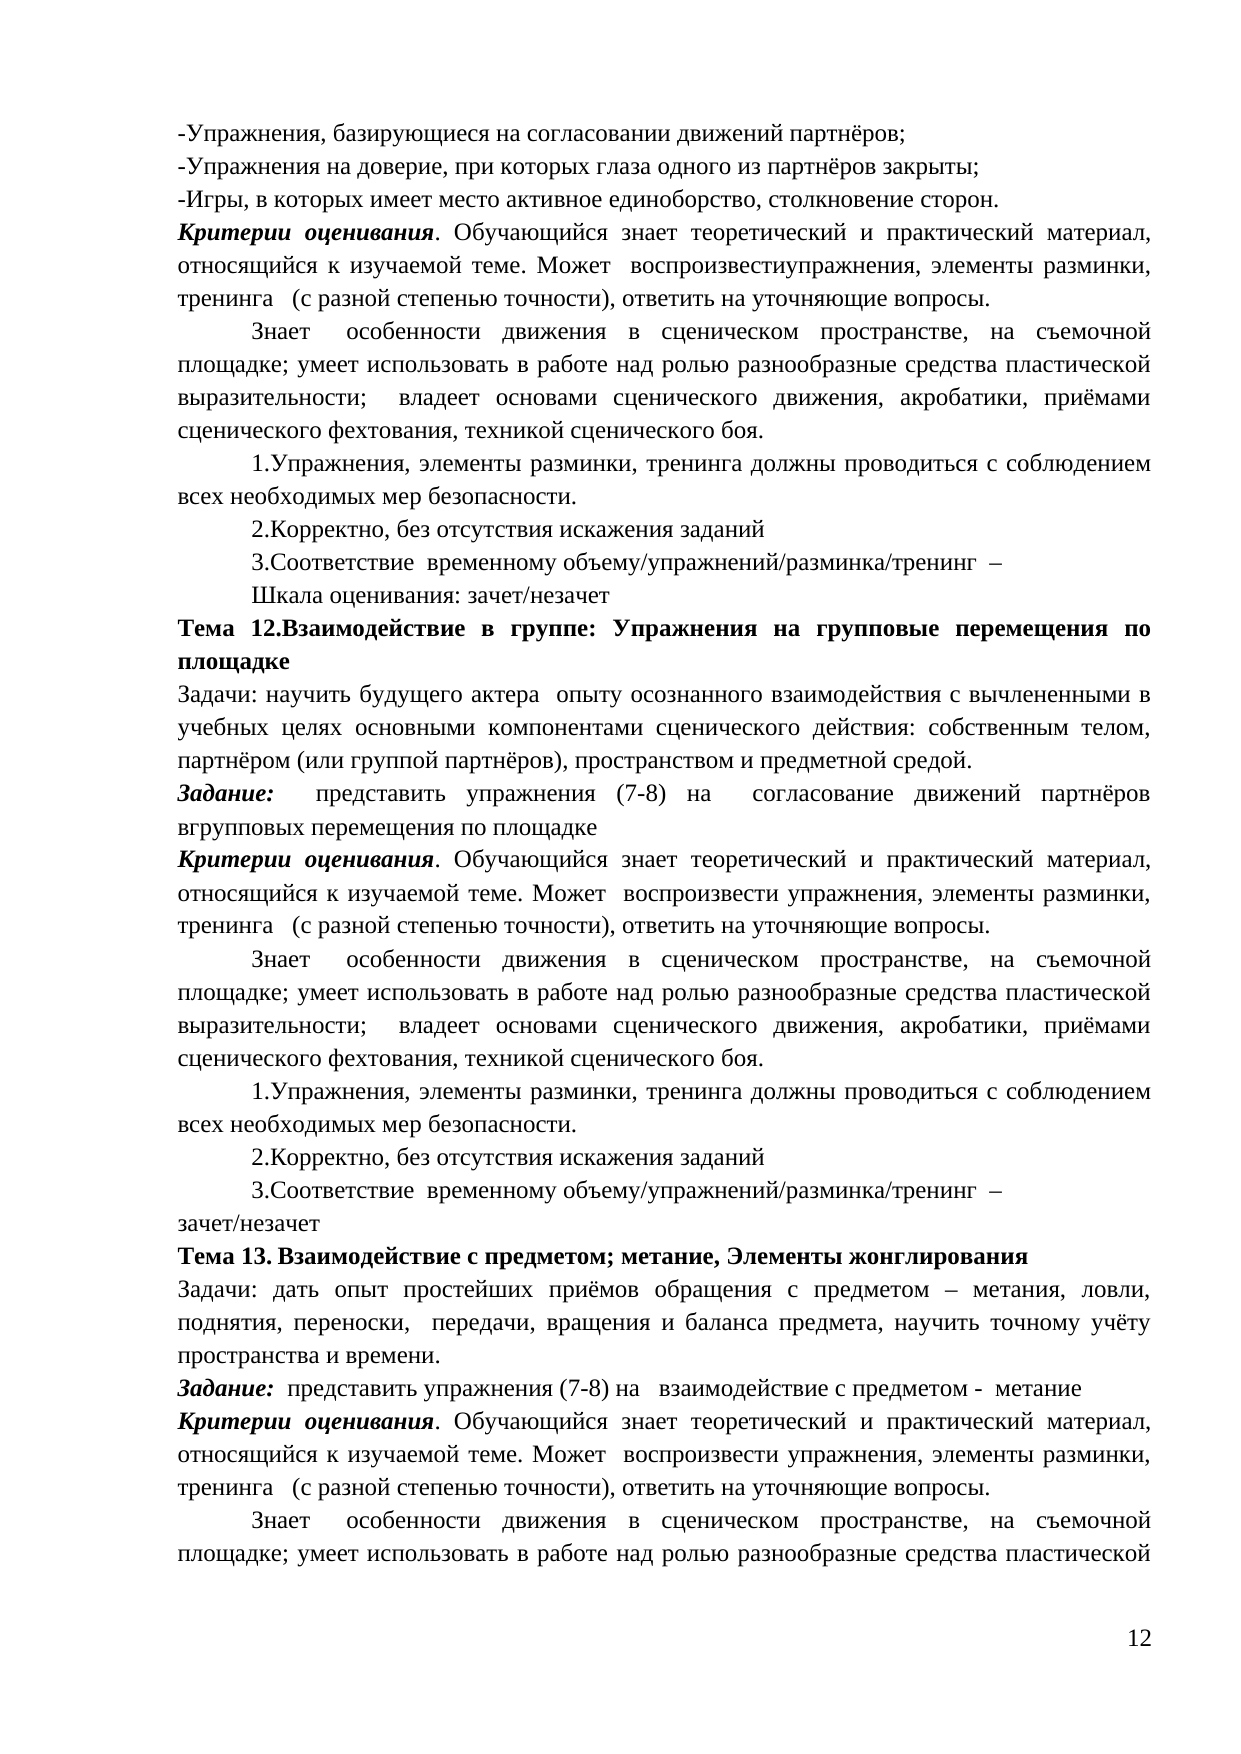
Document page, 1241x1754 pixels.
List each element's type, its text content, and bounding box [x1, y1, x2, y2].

text Задачи: научить будущего актера опыту осознанного взаимодействия с вычлененными в учебных целях основными компонентами сценического действия: собственным телом, партнёром (или группой партнёров), пространством и предметной средой. [177, 679, 1152, 774]
text 3.Соответствие временному объему/упражнений/разминка/тренинг – [177, 547, 1152, 576]
text Тема 13. Взаимодействие с предметом; метание, Элементы жонглирования [177, 1241, 1152, 1269]
text -Упражнения на доверие, при которых глаза одного из партнёров закрыты; [177, 151, 1152, 180]
text Тема 12.Взаимодействие в группе: Упражнения на групповые перемещения по площадке [177, 613, 1152, 675]
text зачет/незачет [177, 1208, 1152, 1237]
text Задание: представить упражнения (7-8) на согласование движений партнёров вгрупповых перемещения по площадке [177, 778, 1152, 840]
text 2.Корректно, без отсутствия искажения заданий [177, 1142, 1152, 1171]
text 3.Соответствие временному объему/упражнений/разминка/тренинг – [177, 1175, 1152, 1203]
text Критерии оценивания. Обучающийся знает теоретический и практический материал, относящийся к изучаемой теме. Может воспроизвести упражнения, элементы разминки, тренинга (с разной степенью точности), ответить на уточняющие вопросы. [177, 1406, 1152, 1501]
text Критерии оценивания. Обучающийся знает теоретический и практический материал, относящийся к изучаемой теме. Может воспроизвестиупражнения, элементы разминки, тренинга (с разной степенью точности), ответить на уточняющие вопросы. [177, 217, 1152, 312]
text -Упражнения, базирующиеся на согласовании движений партнёров; [177, 118, 1152, 147]
text -Игры, в которых имеет место активное единоборство, столкновение сторон. [177, 184, 1152, 213]
text 2.Корректно, без отсутствия искажения заданий [177, 514, 1152, 543]
text Критерии оценивания. Обучающийся знает теоретический и практический материал, относящийся к изучаемой теме. Может воспроизвести упражнения, элементы разминки, тренинга (с разной степенью точности), ответить на уточняющие вопросы. [177, 844, 1152, 939]
text 1.Упражнения, элементы разминки, тренинга должны проводиться с соблюдением всех необходимых мер безопасности. [177, 448, 1152, 510]
text Задание: представить упражнения (7-8) на взаимодействие с предметом - метание [177, 1373, 1152, 1402]
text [177, 1505, 1152, 1567]
text Шкала оценивания: зачет/незачет [177, 580, 1152, 609]
text 1.Упражнения, элементы разминки, тренинга должны проводиться с соблюдением всех необходимых мер безопасности. [177, 1076, 1152, 1137]
